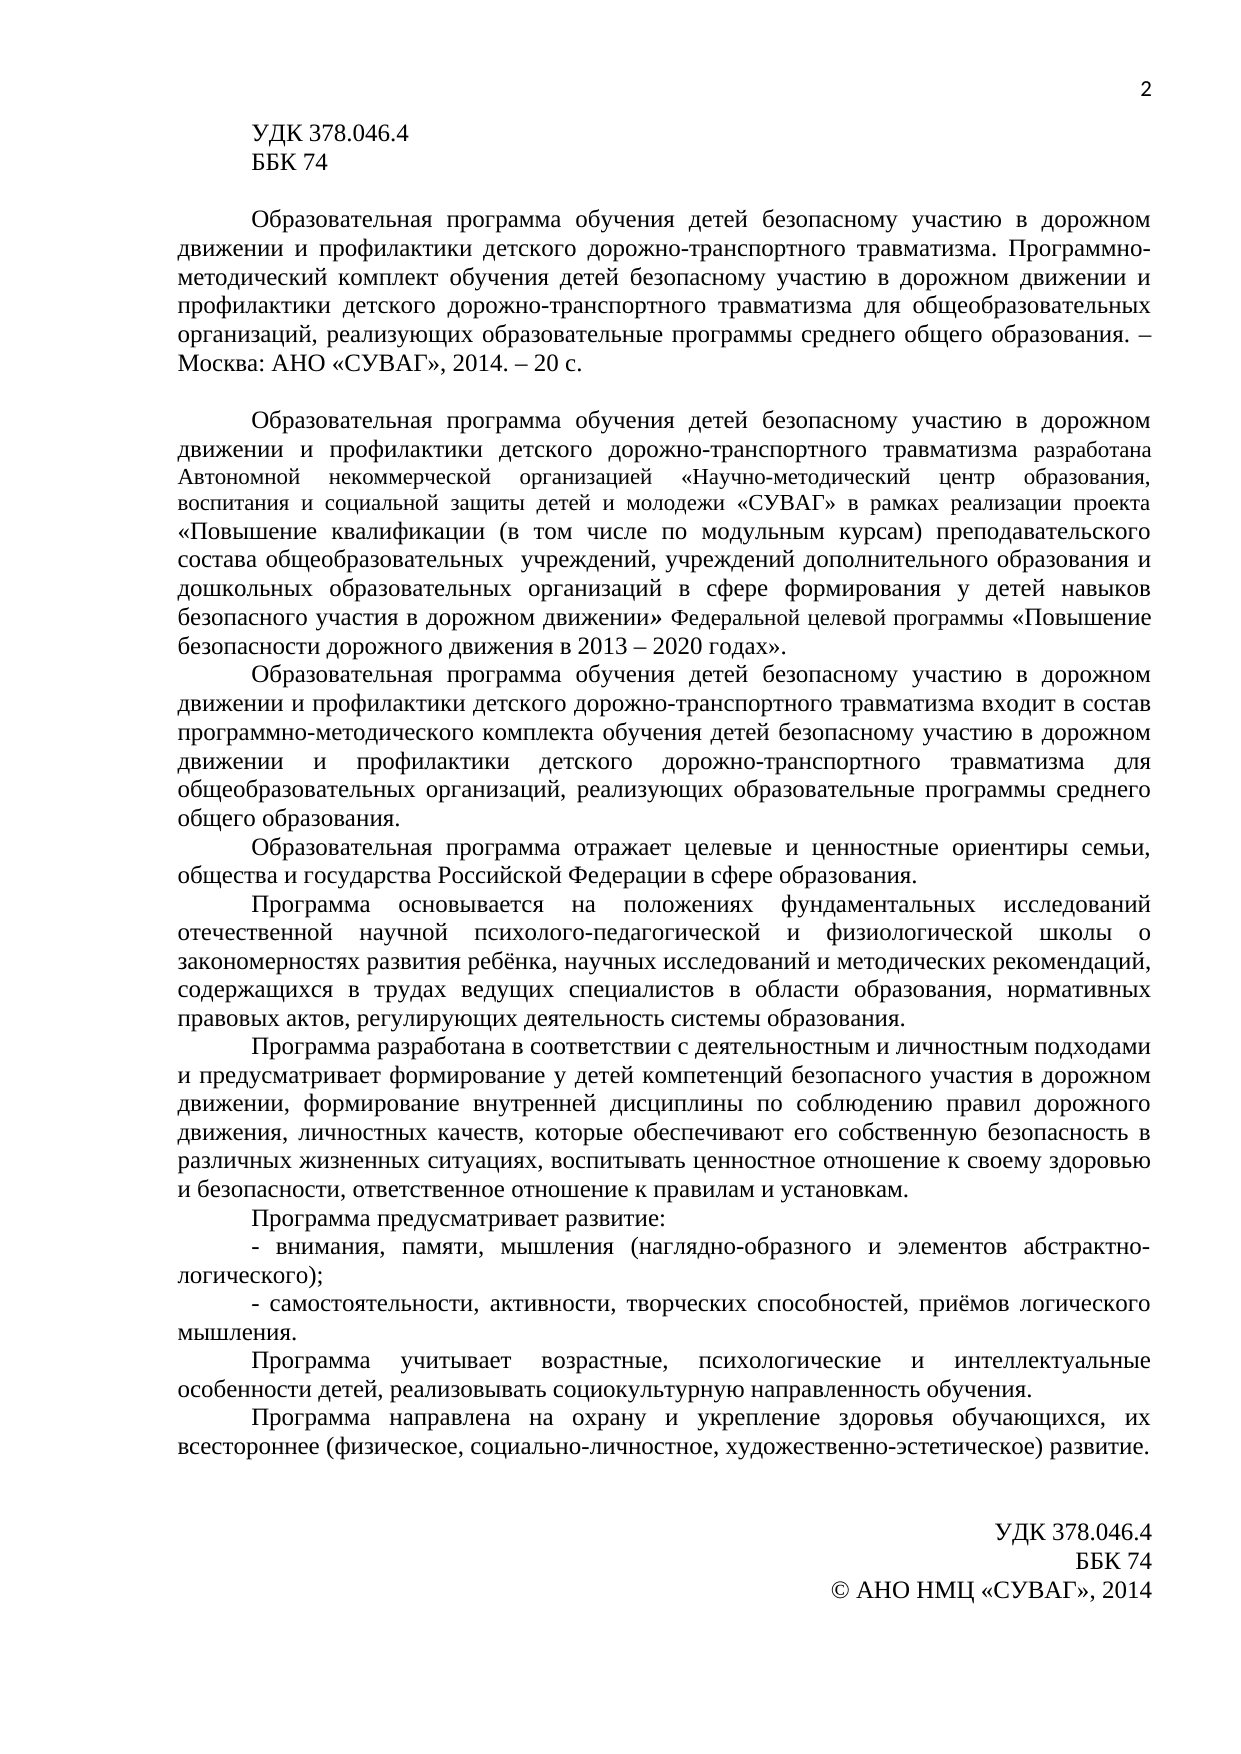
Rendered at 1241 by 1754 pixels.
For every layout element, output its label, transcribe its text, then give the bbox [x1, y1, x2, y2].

text Программа разработана в соответствии с деятельностным и личностным подходами и предусматривает формирование у детей компетенций безопасного участия в дорожном движении, формирование внутренней дисциплины по соблюдению правил дорожного движения, личностных качеств, которые обеспечивают его собственную безопасность в различных жизненных ситуациях, воспитывать ценностное отношение к своему здоровью и безопасности, ответственное отношение к правилам и установкам. [177, 1032, 1152, 1203]
text Образовательная программа обучения детей безопасному участию в дорожном движении и профилактики детского дорожно-транспортного травматизма. Программно-методический комплект обучения детей безопасному участию в дорожном движении и профилактики детского дорожно-транспортного травматизма для общеобразовательных организаций, реализующих образовательные программы среднего общего образования. – Москва: АНО «СУВАГ», 2014. – 20 с. [177, 204, 1152, 377]
text ББК 74 [177, 147, 1152, 176]
text - самостоятельности, активности, творческих способностей, приёмов логического мышления. [177, 1289, 1152, 1346]
text Образовательная программа отражает целевые и ценностные ориентиры семьи, общества и государства Российской Федерации в сфере образования. [177, 832, 1152, 889]
text © АНО НМЦ «СУВАГ», 2014 [177, 1575, 1152, 1604]
text Образовательная программа обучения детей безопасному участию в дорожном движении и профилактики детского дорожно-транспортного травматизма входит в состав программно-методического комплекта обучения детей безопасному участию в дорожном движении и профилактики детского дорожно-транспортного травматизма для общеобразовательных организаций, реализующих образовательные программы среднего общего образования. [177, 659, 1152, 832]
text УДК 378.046.4 [177, 1517, 1152, 1546]
text Программа учитывает возрастные, психологические и интеллектуальные особенности детей, реализовывать социокультурную направленность обучения. [177, 1346, 1152, 1403]
text Программа предусматривает развитие: [177, 1203, 1152, 1232]
text Образовательная программа обучения детей безопасному участию в дорожном движении и профилактики детского дорожно-транспортного травматизма разработана Автономной некоммерческой организацией «Научно-методический центр образования, воспитания и социальной защиты детей и молодежи «СУВАГ» в рамках реализации проекта «Повышение квалификации (в том числе по модульным курсам) преподавательского состава общеобразовательных учреждений, учреждений дополнительного образования и дошкольных образовательных организаций в сфере формирования у детей навыков безопасного участия в дорожном движении» Федеральной целевой программы «Повышение безопасности дорожного движения в 2013 – 2020 годах». [177, 406, 1152, 659]
text - внимания, памяти, мышления (наглядно-образного и элементов абстрактно-логического); [177, 1232, 1152, 1289]
text Программа направлена на охрану и укрепление здоровья обучающихся, их всестороннее (физическое, социально-личностное, художественно-эстетическое) развитие. [177, 1403, 1152, 1460]
text ББК 74 [177, 1546, 1152, 1575]
text УДК 378.046.4 [177, 118, 1152, 147]
text Программа основывается на положениях фундаментальных исследований отечественной научной психолого-педагогической и физиологической школы о закономерностях развития ребёнка, научных исследований и методических рекомендаций, содержащихся в трудах ведущих специалистов в области образования, нормативных правовых актов, регулирующих деятельность системы образования. [177, 889, 1152, 1032]
